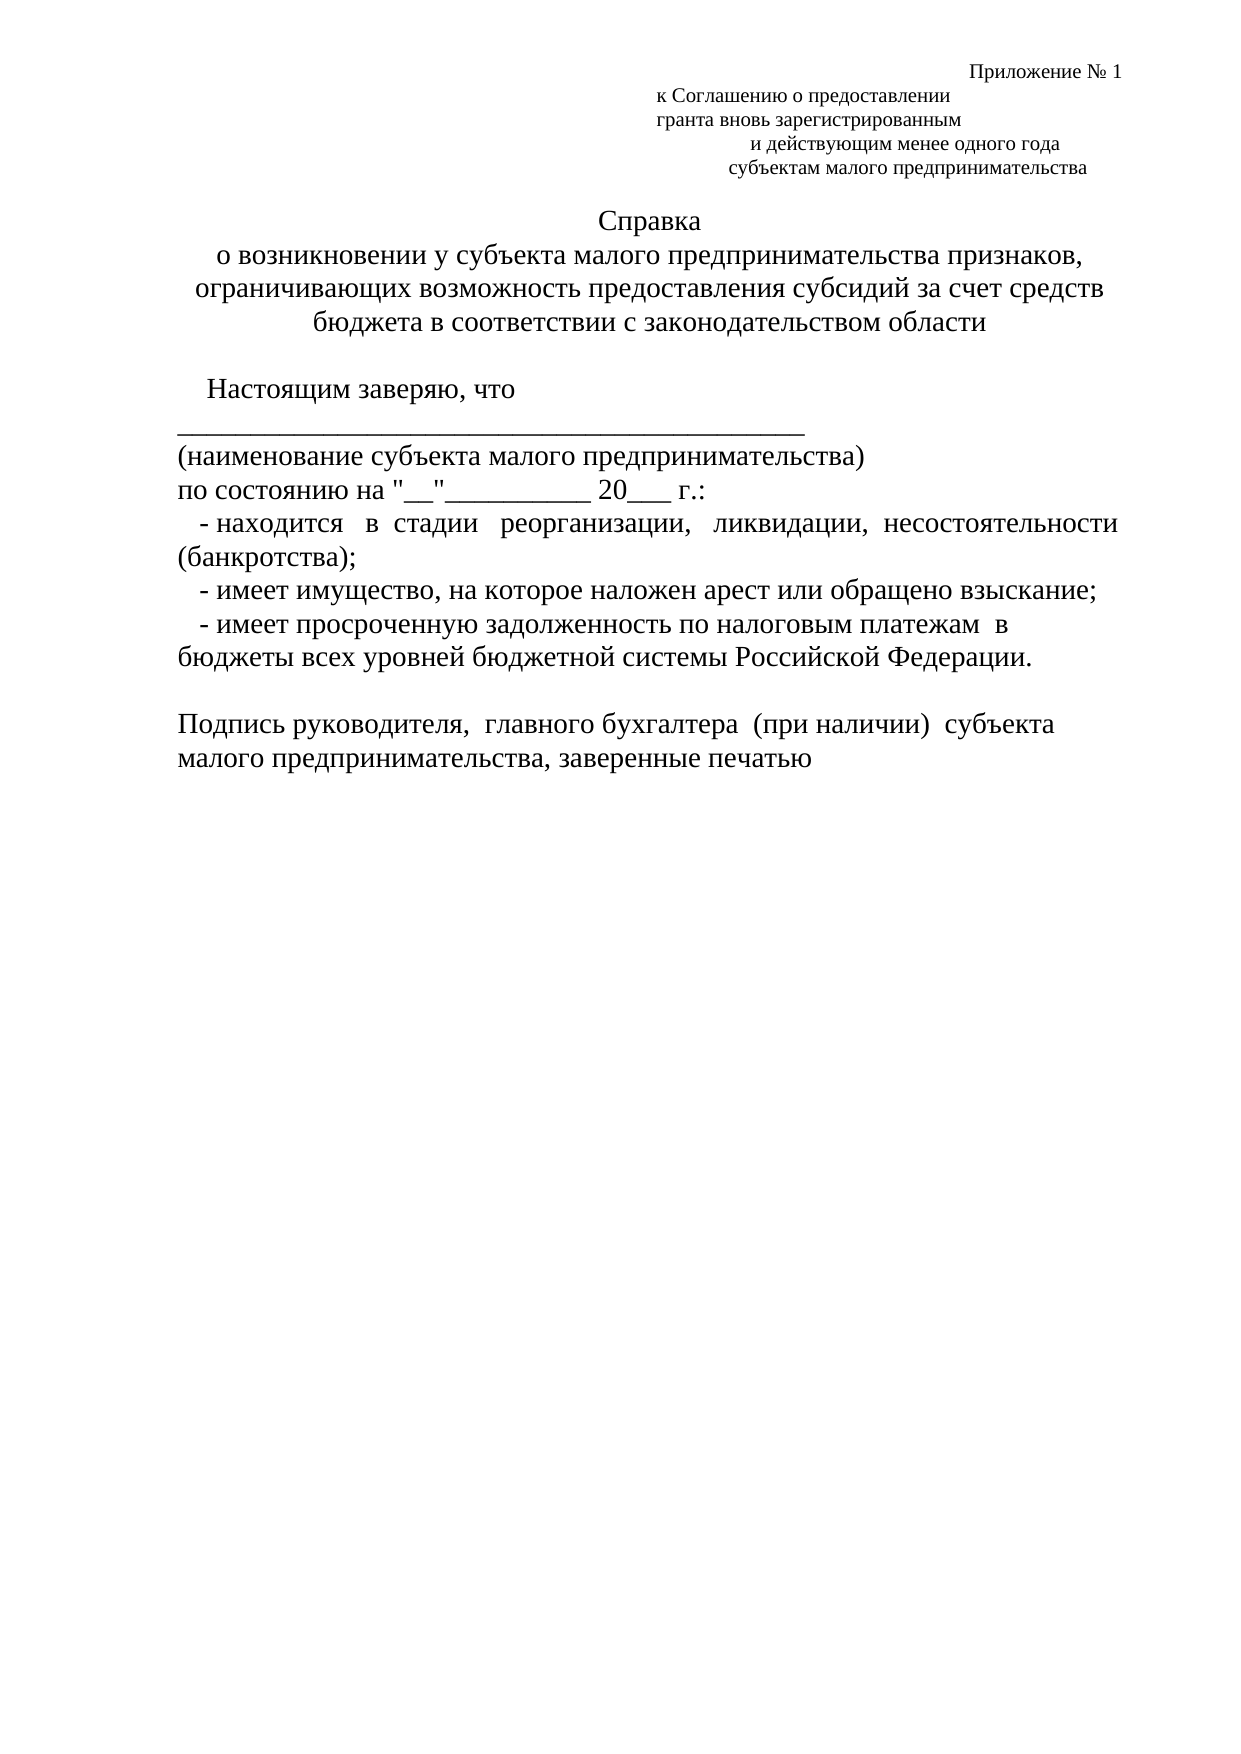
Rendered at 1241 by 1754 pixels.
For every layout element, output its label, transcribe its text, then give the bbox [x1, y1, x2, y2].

text Приложение № 1 [177, 59, 1122, 83]
text о возникновении у субъекта малого предпринимательства признаков, [177, 237, 1122, 271]
text Подпись руководителя, главного бухгалтера (при наличии) субъекта малого предпринимательства, заверенные печатью [177, 707, 1122, 774]
text (наименование субъекта малого предпринимательства) [177, 438, 1122, 472]
text по состоянию на "__"__________ 20___ г.: [177, 472, 1122, 505]
text (банкротства); [177, 539, 1122, 572]
text Настоящим заверяю, что ___________________________________________ [177, 371, 1122, 438]
text бюджета в соответствии с законодательством области [177, 304, 1122, 338]
text Справка [177, 203, 1122, 237]
text - имеет просроченную задолженность по налоговым платежам в бюджеты всех уровней бюджетной системы Российской Федерации. [177, 606, 1122, 673]
text ограничивающих возможность предоставления субсидий за счет средств [177, 271, 1122, 304]
text субъектам малого предпринимательства [620, 155, 1122, 179]
text - находится в стадии реорганизации, ликвидации, несостоятельности [177, 505, 1122, 539]
text и действующим менее одного года [177, 131, 1122, 155]
text гранта вновь зарегистрированным [177, 107, 1122, 131]
text - имеет имущество, на которое наложен арест или обращено взыскание; [177, 572, 1122, 606]
text к Соглашению о предоставлении [177, 83, 1122, 107]
